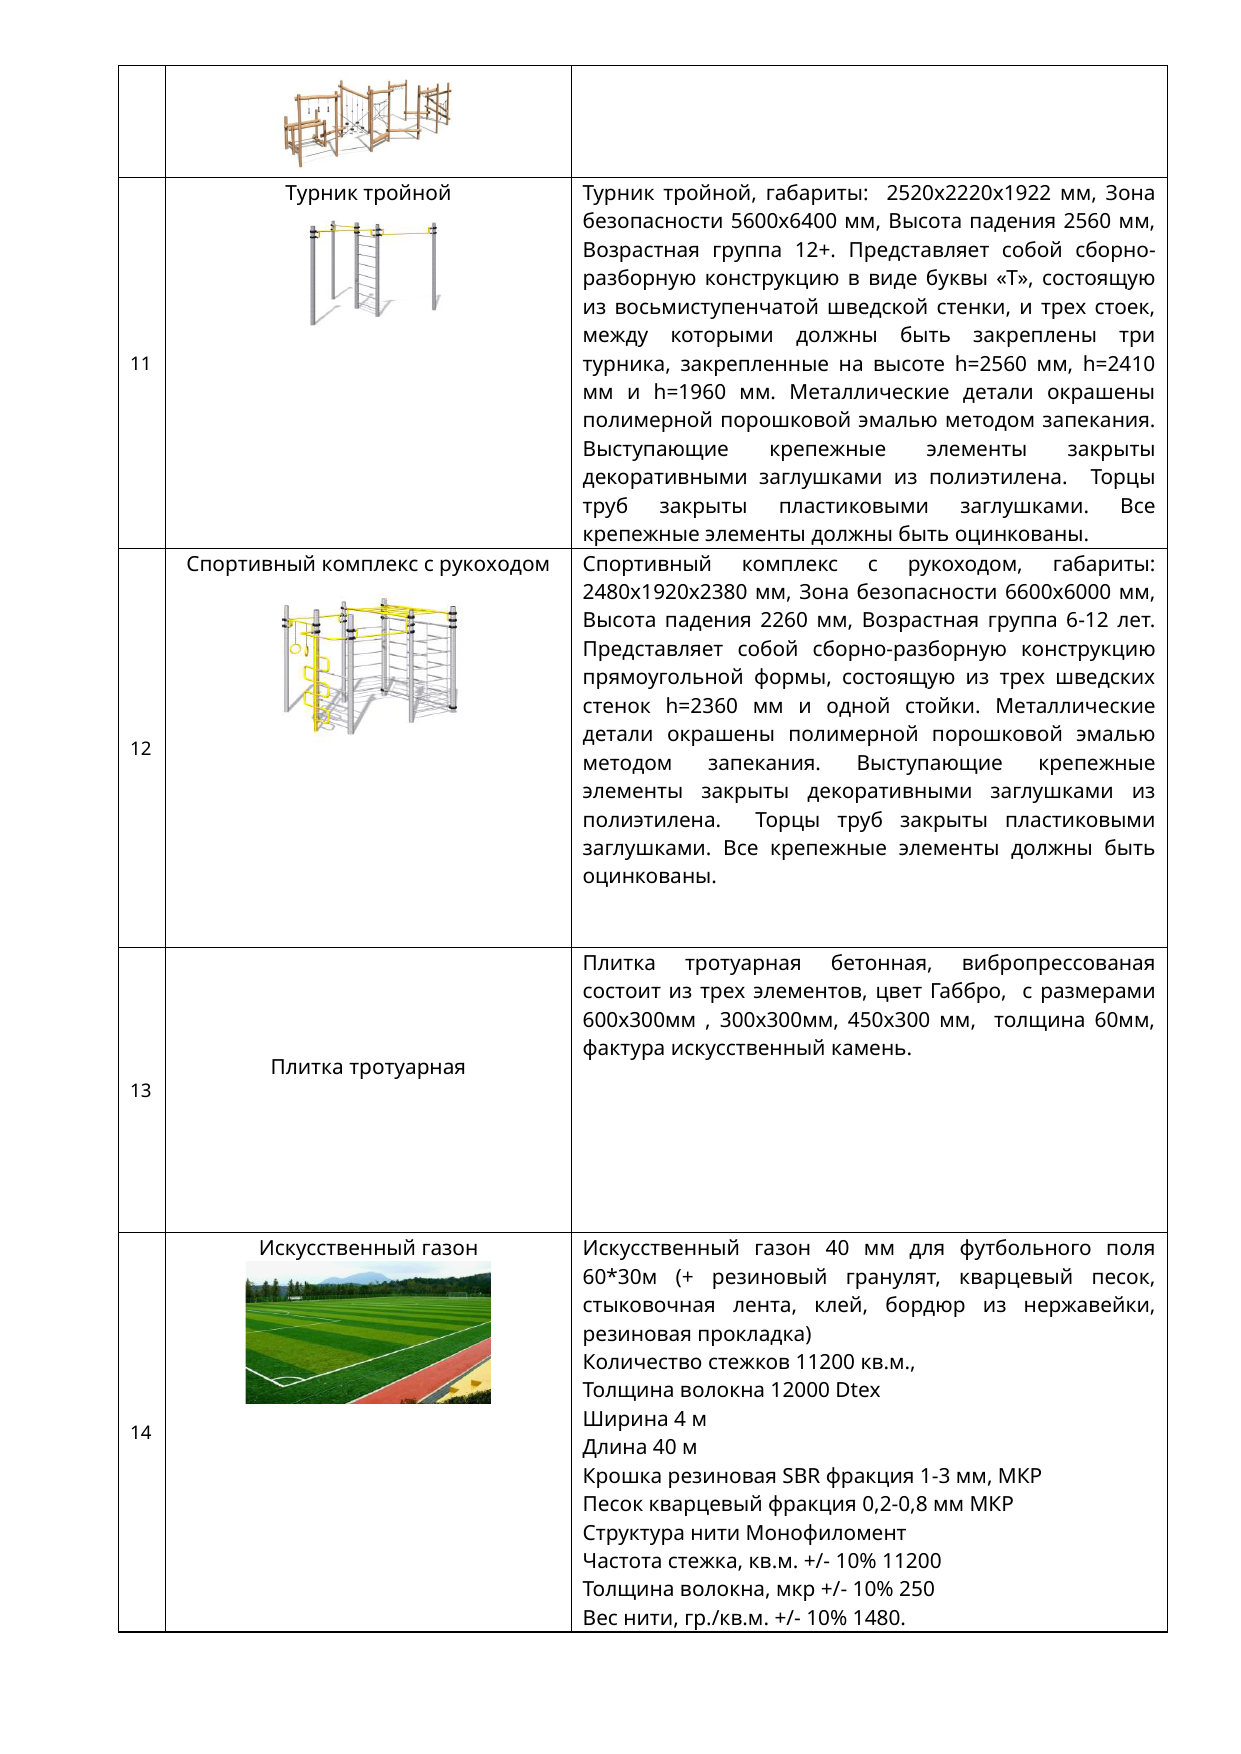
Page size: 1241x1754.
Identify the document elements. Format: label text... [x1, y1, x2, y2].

table_cell 14 [119, 1233, 165, 1631]
table_cell Турник тройной, габариты: 2520х2220х1922 мм, Зона безопасности 5600х6400 мм, Высота падения 2560 мм, Возрастная группа 12+. Представляет собой сборно-разборную конструкцию в виде буквы «Т», состоящую из восьмиступенчатой шведской стенки, и трех стоек, между которыми должны быть закреплены три турника, закрепленные на высоте h=2560 мм, h=2410 мм и h=1960 мм. Металлические детали окрашены полимерной порошковой эмалью методом запекания. Выступающие крепежные элементы закрыты декоративными заглушками из полиэтилена. Торцы труб закрыты пластиковыми заглушками. Все крепежные элементы должны быть оцинкованы. [572, 178, 1167, 548]
table_cell Искусственный газон [166, 1233, 571, 1631]
table_cell Плитка тротуарная [166, 948, 571, 1232]
table_cell Спортивный комплекс с рукоходом [166, 549, 571, 947]
table_cell 12 [119, 549, 165, 947]
table_cell Плитка тротуарная бетонная, вибропрессованая состоит из трех элементов, цвет Габбро, с размерами 600х300мм , 300х300мм, 450х300 мм, толщина 60мм, фактура искусственный камень. [572, 948, 1167, 1232]
table_cell Турник тройной [166, 178, 571, 548]
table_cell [166, 66, 571, 177]
table_cell 13 [119, 948, 165, 1232]
table_cell Искусственный газон 40 мм для футбольного поля 60*30м (+ резиновый гранулят, кварцевый песок, стыковочная лента, клей, бордюр из нержавейки, резиновая прокладка) Количество стежков 11200 кв.м., Толщина волокна 12000 Dtex Ширина 4 м Длина 40 м Крошка резиновая SBR фракция 1-3 мм, МКР Песок кварцевый фракция 0,2-0,8 мм МКР Структура нити Монофиломент Частота стежка, кв.м. +/- 10% 11200 Толщина волокна, мкр +/- 10% 250 Вес нити, гр./кв.м. +/- 10% 1480. [572, 1233, 1167, 1631]
table_cell 11 [119, 178, 165, 548]
table_cell Спортивный комплекс с рукоходом, габариты: 2480x1920x2380 мм, Зона безопасности 6600х6000 мм, Высота падения 2260 мм, Возрастная группа 6-12 лет. Представляет собой сборно-разборную конструкцию прямоугольной формы, состоящую из трех шведских стенок h=2360 мм и одной стойки. Металлические детали окрашены полимерной порошковой эмалью методом запекания. Выступающие крепежные элементы закрыты декоративными заглушками из полиэтилена. Торцы труб закрыты пластиковыми заглушками. Все крепежные элементы должны быть оцинкованы. [572, 549, 1167, 947]
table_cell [572, 66, 1167, 177]
table_cell 10 [119, 66, 165, 177]
